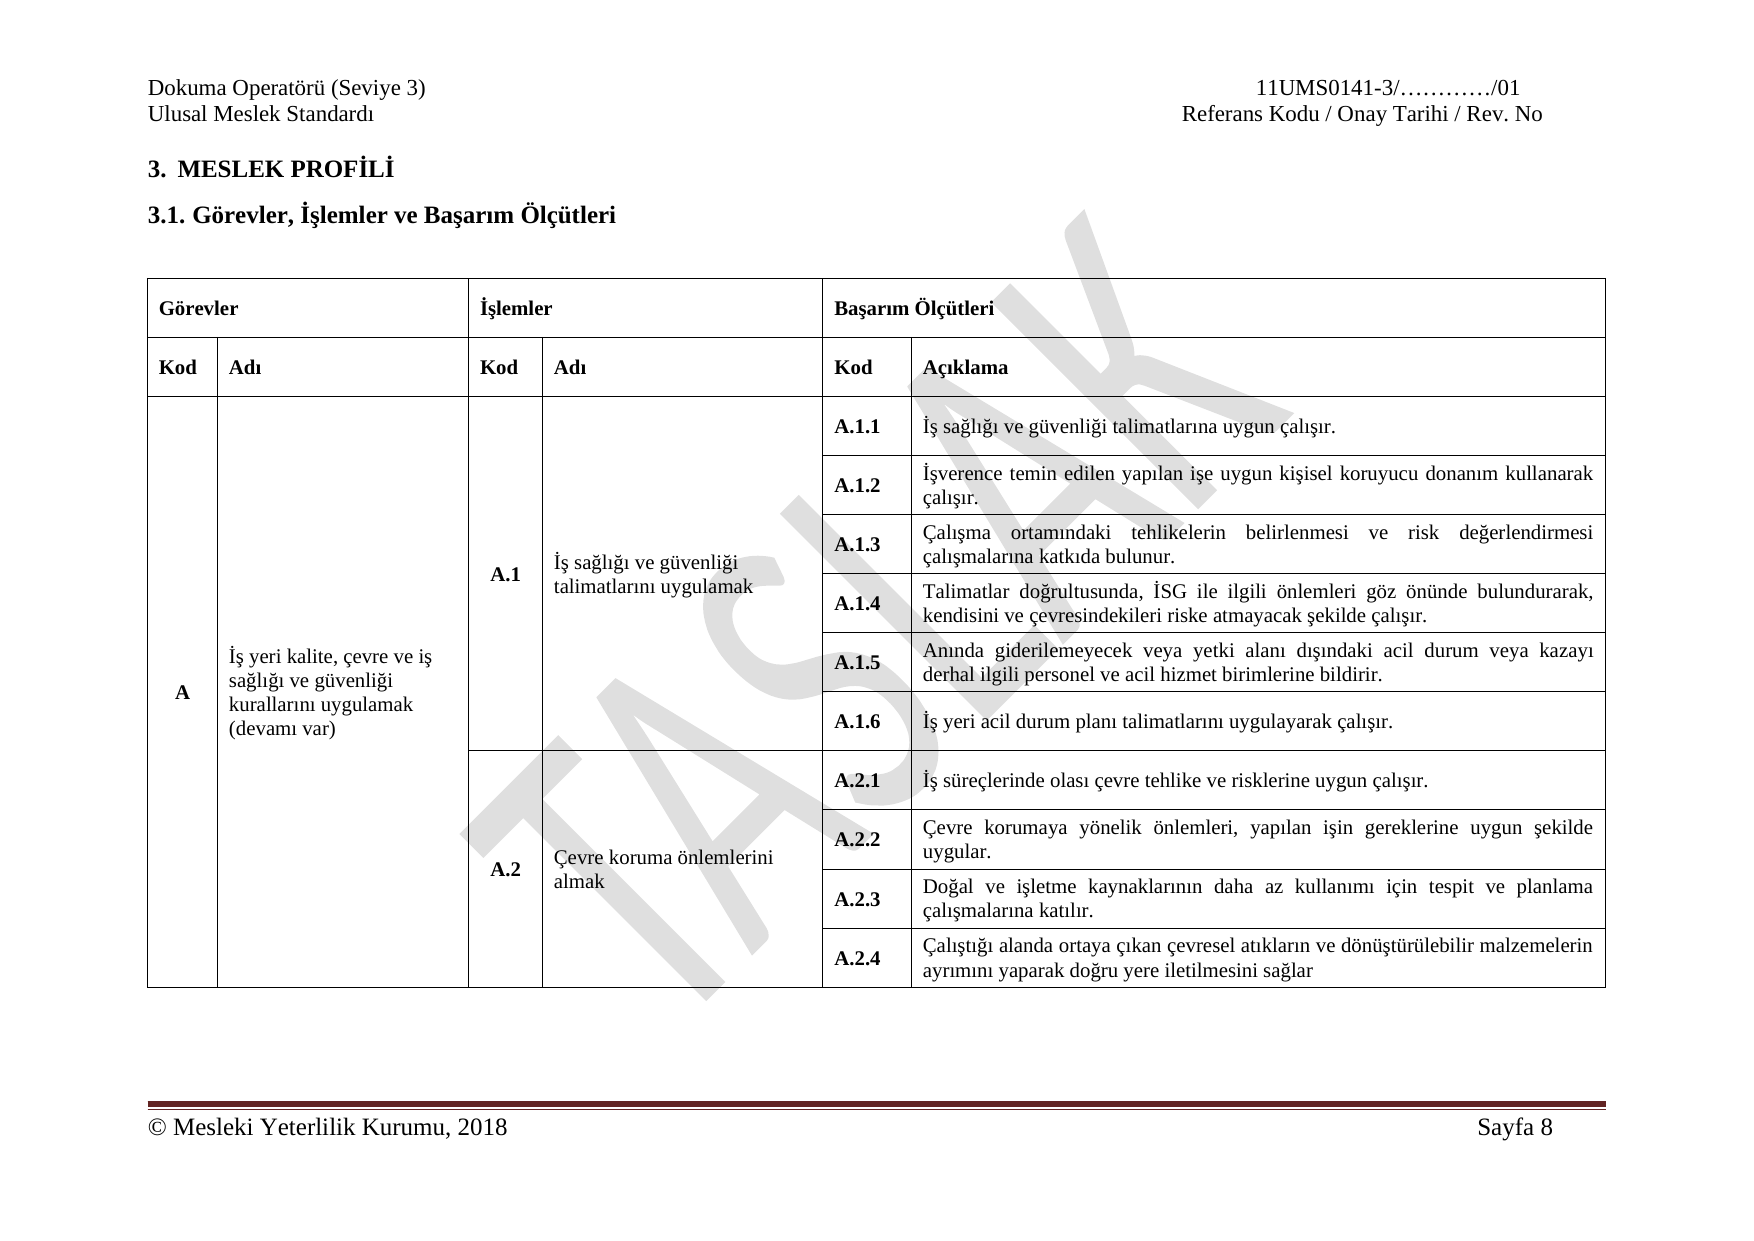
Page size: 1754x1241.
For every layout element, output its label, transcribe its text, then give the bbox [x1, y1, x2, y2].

table_cell A.2.3 [823, 870, 911, 927]
table_cell Kod [148, 338, 217, 396]
table_cell A.1.6 [823, 692, 911, 750]
table_cell Talimatlar doğrultusunda, İSG ile ilgili önlemleri göz önünde bulundurarak, kendisini ve çevresindekileri riske atmayacak şekilde çalışır. [912, 574, 1605, 632]
table_cell İş süreçlerinde olası çevre tehlike ve risklerine uygun çalışır. [912, 751, 1605, 809]
table_header Görevler [148, 279, 468, 337]
table_cell A.1 [469, 397, 542, 750]
table_cell A.2.2 [823, 810, 911, 868]
table_cell Çevre koruma önlemlerini almak [543, 751, 822, 987]
table_cell A.2 [469, 751, 542, 987]
table_cell Kod [469, 338, 542, 396]
table_cell İşverence temin edilen yapılan işe uygun kişisel koruyucu donanım kullanarak çalışır. [912, 456, 1605, 514]
list MESLEK PROFİLİ [148, 154, 1606, 183]
table_cell Adı [543, 338, 822, 396]
table_cell Anında giderilemeyecek veya yetki alanı dışındaki acil durum veya kazayı derhal ilgili personel ve acil hizmet birimlerine bildirir. [912, 633, 1605, 691]
table_cell A.1.4 [823, 574, 911, 632]
table_cell A.1.5 [823, 633, 911, 691]
table_cell Doğal ve işletme kaynaklarının daha az kullanımı için tespit ve planlama çalışmalarına katılır. [912, 870, 1605, 927]
table_cell A.1.1 [823, 397, 911, 455]
table_cell İş sağlığı ve güvenliği talimatlarını uygulamak [543, 397, 822, 750]
table_cell İş yeri kalite, çevre ve iş sağlığı ve güvenliği kurallarını uygulamak (devamı var) [218, 397, 468, 987]
table_cell Açıklama [912, 338, 1605, 396]
table_cell A.1.3 [823, 515, 911, 573]
table_cell Çalışma ortamındaki tehlikelerin belirlenmesi ve risk değerlendirmesi çalışmalarına katkıda bulunur. [912, 515, 1605, 573]
table_cell İş yeri acil durum planı talimatlarını uygulayarak çalışır. [912, 692, 1605, 750]
table_cell A.1.2 [823, 456, 911, 514]
table_cell A [148, 397, 217, 987]
table_header İşlemler [469, 279, 822, 337]
table_cell A.2.4 [823, 929, 911, 987]
table_cell Çalıştığı alanda ortaya çıkan çevresel atıkların ve dönüştürülebilir malzemelerin ayrımını yaparak doğru yere iletilmesini sağlar [912, 929, 1605, 987]
table_cell İş sağlığı ve güvenliği talimatlarına uygun çalışır. [912, 397, 1605, 455]
table_cell Adı [218, 338, 468, 396]
table_cell Çevre korumaya yönelik önlemleri, yapılan işin gereklerine uygun şekilde uygular. [912, 810, 1605, 868]
list Görevler, İşlemler ve Başarım Ölçütleri [148, 200, 1606, 229]
table_cell A.2.1 [823, 751, 911, 809]
table_header Başarım Ölçütleri [823, 279, 1605, 337]
table_cell Kod [823, 338, 911, 396]
